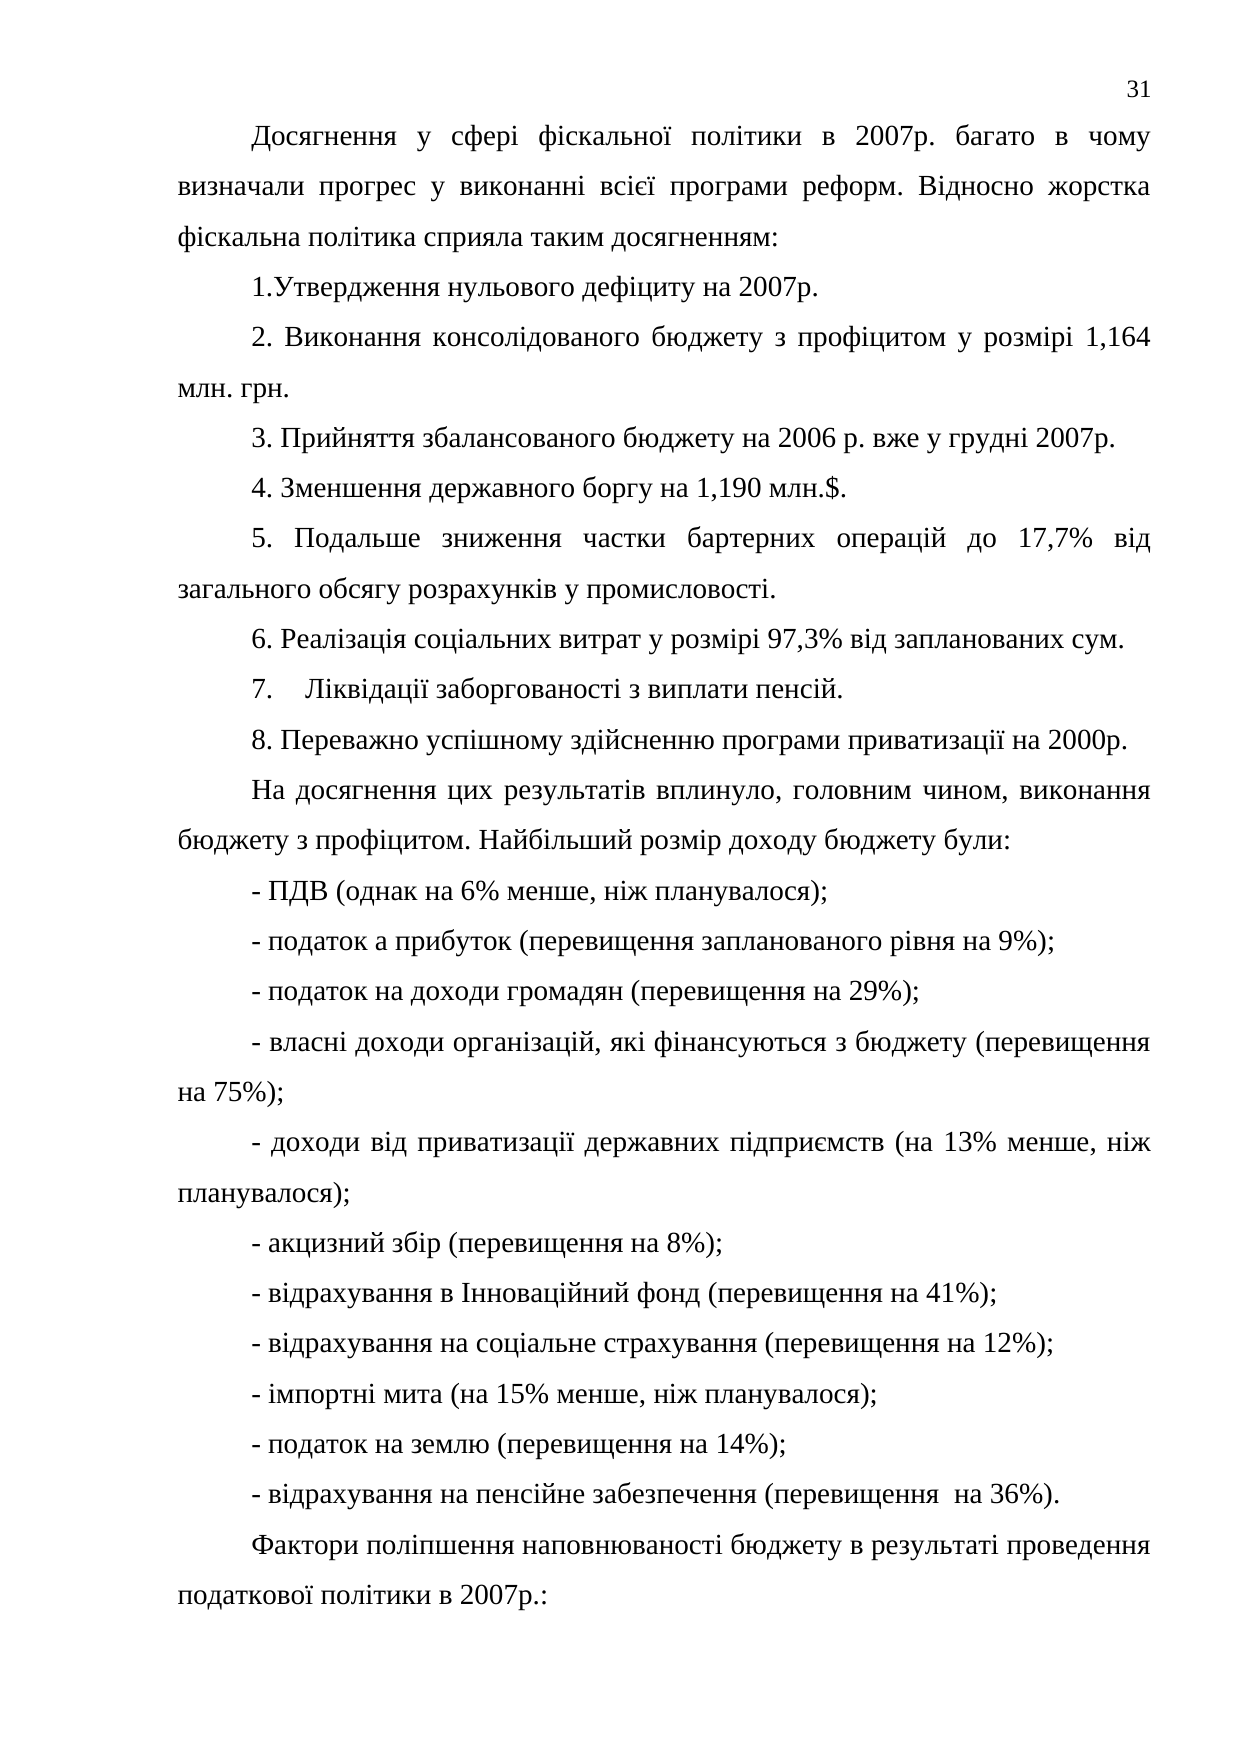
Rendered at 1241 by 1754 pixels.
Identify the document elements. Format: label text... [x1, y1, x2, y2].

list Ліквідації заборгованості з виплати пенсій. [177, 672, 1152, 705]
text 3. Прийняття збалансованого бюджету на 2006 р. вже у грудні 2007р. [177, 420, 1152, 453]
text 4. Зменшення державного боргу на 1,190 млн.$. [177, 470, 1152, 504]
text - власні доходи організацій, які фінансуються з бюджету (перевищення на 75%); [177, 1024, 1152, 1108]
text - ПДВ (однак на 6% менше, ніж планувалося); [177, 873, 1152, 906]
text На досягнення цих результатів вплинуло, головним чином, виконання бюджету з профіцитом. Найбільший розмір доходу бюджету були: [177, 772, 1152, 856]
text - податок на доходи громадян (перевищення на 29%); [177, 973, 1152, 1007]
text Фактори поліпшення наповнюваності бюджету в результаті проведення податкової політики в 2007р.: [177, 1527, 1152, 1611]
text 5. Подальше зниження частки бартерних операцій до 17,7% від загального обсягу розрахунків у промисловості. [177, 521, 1152, 604]
text - відрахування в Інноваційний фонд (перевищення на 41%); [177, 1275, 1152, 1309]
text - імпортні мита (на 15% менше, ніж планувалося); [177, 1376, 1152, 1409]
text - податок на землю (перевищення на 14%); [177, 1426, 1152, 1460]
text 6. Реалізація соціальних витрат у розмірі 97,3% від запланованих сум. [177, 621, 1152, 655]
text 8. Переважно успішному здійсненню програми приватизації на 2000р. [177, 722, 1152, 755]
text - відрахування на соціальне страхування (перевищення на 12%); [177, 1326, 1152, 1359]
text - податок а прибуток (перевищення запланованого рівня на 9%); [177, 923, 1152, 957]
text 2. Виконання консолідованого бюджету з профіцитом у розмірі 1,164 млн. грн. [177, 319, 1152, 403]
text 1.Утвердження нульового дефіциту на 2007р. [177, 269, 1152, 303]
text - акцизний збір (перевищення на 8%); [177, 1225, 1152, 1258]
text Досягнення у сфері фіскальної політики в 2007р. багато в чому визначали прогрес у виконанні всієї програми реформ. Відносно жорстка фіскальна політика сприяла таким досягненням: [177, 118, 1152, 252]
text - відрахування на пенсійне забезпечення (перевищення на 36%). [177, 1477, 1152, 1510]
text - доходи від приватизації державних підприємств (на 13% менше, ніж планувалося); [177, 1124, 1152, 1208]
